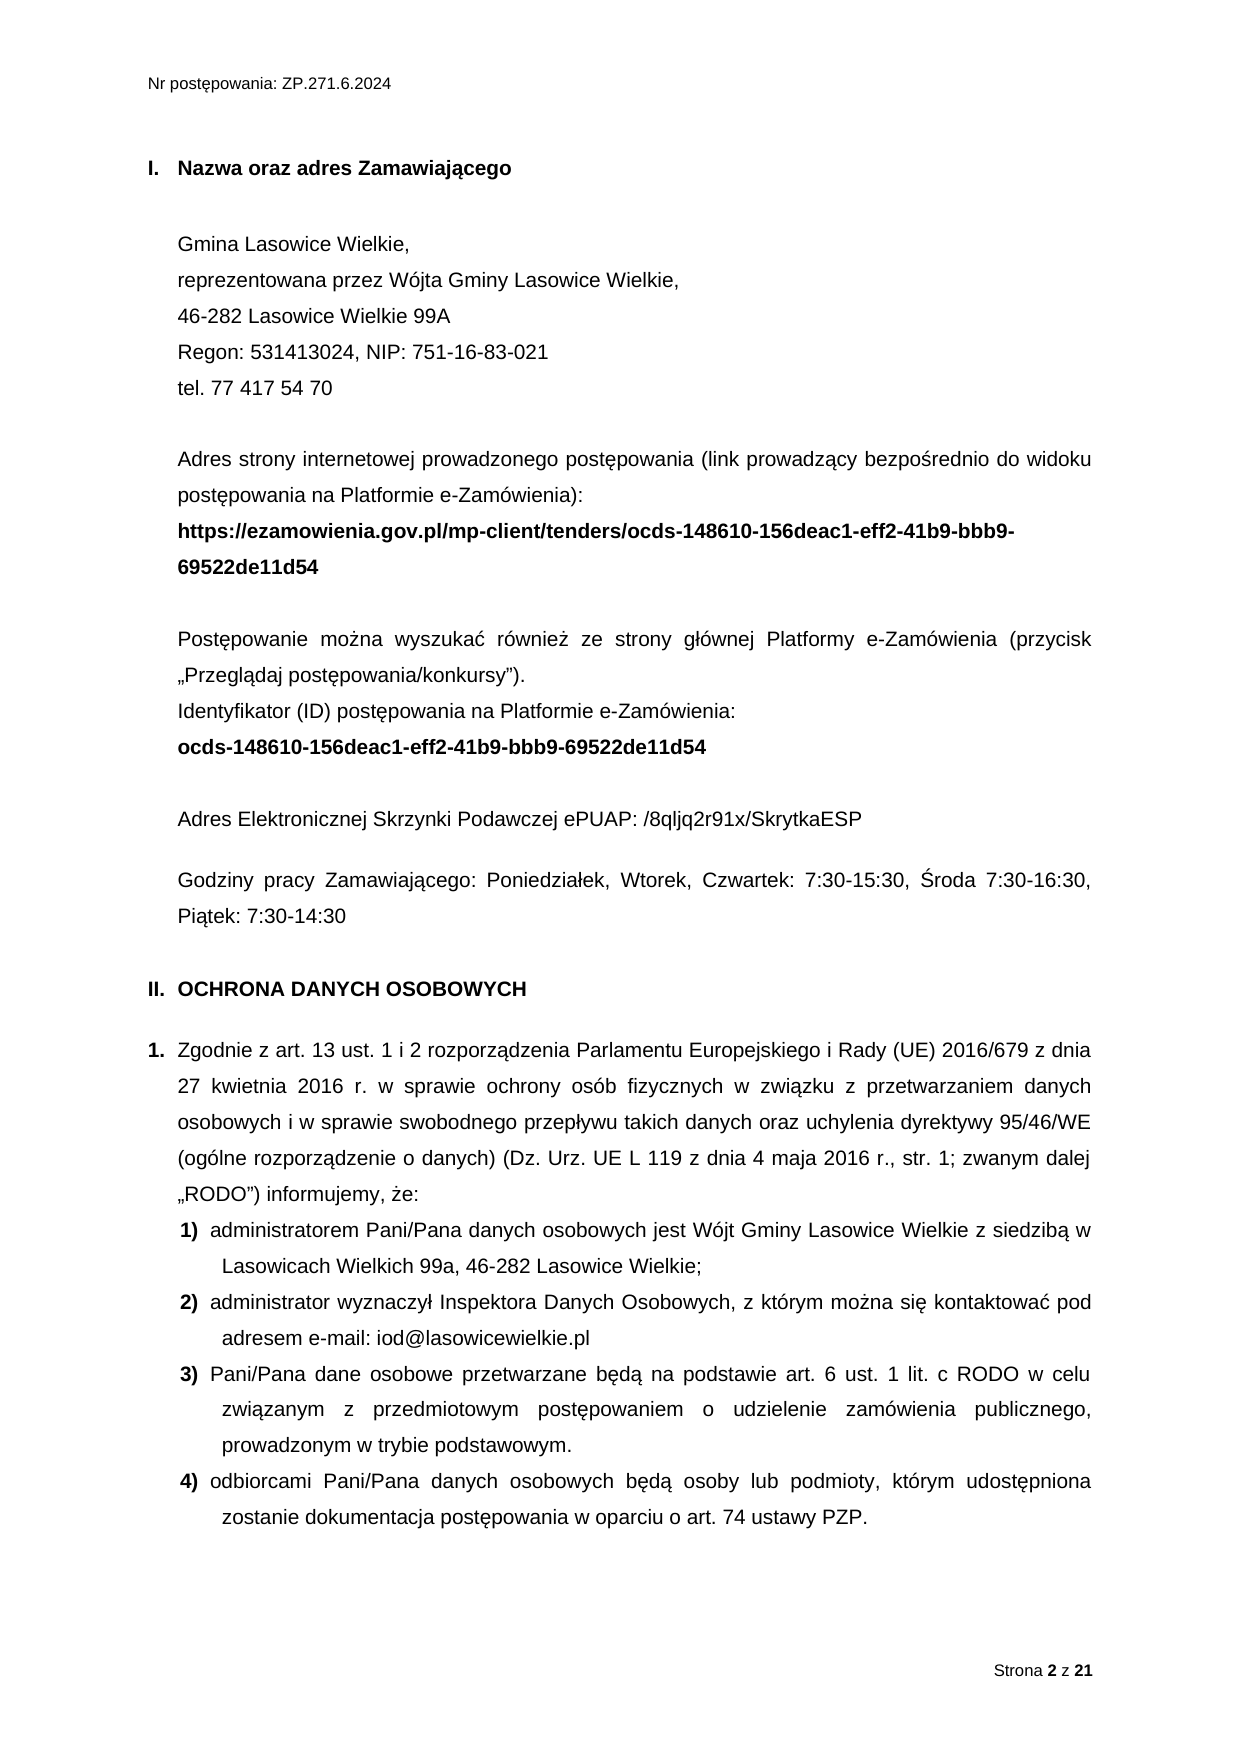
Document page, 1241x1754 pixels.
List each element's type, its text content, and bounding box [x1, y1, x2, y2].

list Zgodnie z art. 13 ust. 1 i 2 rozporządzenia Parlamentu Europejskiego i Rady (UE) 2016/679 z dnia 27 kwietnia 2016 r. w sprawie ochrony osób fizycznych w związku z przetwarzaniem danych osobowych i w sprawie swobodnego przepływu takich danych oraz uchylenia dyrektywy 95/46/WE (ogólne rozporządzenie o danych) (Dz. Urz. UE L 119 z dnia 4 maja 2016 r., str. 1; zwanym dalej „RODO”) informujemy, że: [148, 1038, 1092, 1206]
list Nazwa oraz adres Zamawiającego [148, 156, 1092, 179]
list OCHRONA DANYCH OSOBOWYCH [148, 977, 1092, 1001]
text Postępowanie można wyszukać również ze strony głównej Platformy e-Zamówienia (przycisk „Przeglądaj postępowania/konkursy”). [177, 627, 1092, 687]
text Adres strony internetowej prowadzonego postępowania (link prowadzący bezpośrednio do widoku postępowania na Platformie e-Zamówienia): [177, 447, 1092, 507]
text ocds-148610-156deac1-eff2-41b9-bbb9-69522de11d54 [177, 735, 1092, 759]
text Godziny pracy Zamawiającego: Poniedziałek, Wtorek, Czwartek: 7:30-15:30, Środa 7:30-16:30, Piątek: 7:30-14:30 [177, 868, 1092, 927]
text https://ezamowienia.gov.pl/mp-client/tenders/ocds-148610-156deac1-eff2-41b9-bbb9-69522de11d54 [177, 519, 1092, 579]
text tel. 77 417 54 70 [177, 375, 1092, 399]
text Gmina Lasowice Wielkie, [177, 232, 1092, 256]
list odbiorcami Pani/Pana danych osobowych będą osoby lub podmioty, którym udostępniona zostanie dokumentacja postępowania w oparciu o art. 74 ustawy PZP. [180, 1469, 1092, 1529]
list Pani/Pana dane osobowe przetwarzane będą na podstawie art. 6 ust. 1 lit. c RODO w celu związanym z przedmiotowym postępowaniem o udzielenie zamówienia publicznego, prowadzonym w trybie podstawowym. [180, 1361, 1092, 1457]
text 46-282 Lasowice Wielkie 99A [177, 303, 1092, 327]
text Identyfikator (ID) postępowania na Platformie e-Zamówienia: [177, 699, 1092, 723]
list administrator wyznaczył Inspektora Danych Osobowych, z którym można się kontaktować pod adresem e-mail: iod@lasowicewielkie.pl [180, 1289, 1092, 1349]
text Regon: 531413024, NIP: 751-16-83-021 [177, 339, 1092, 363]
list administratorem Pani/Pana danych osobowych jest Wójt Gminy Lasowice Wielkie z siedzibą w Lasowicach Wielkich 99a, 46-282 Lasowice Wielkie; [180, 1218, 1092, 1277]
text reprezentowana przez Wójta Gminy Lasowice Wielkie, [177, 268, 1092, 292]
text Adres Elektronicznej Skrzynki Podawczej ePUAP: /8qljq2r91x/SkrytkaESP [177, 807, 1092, 831]
